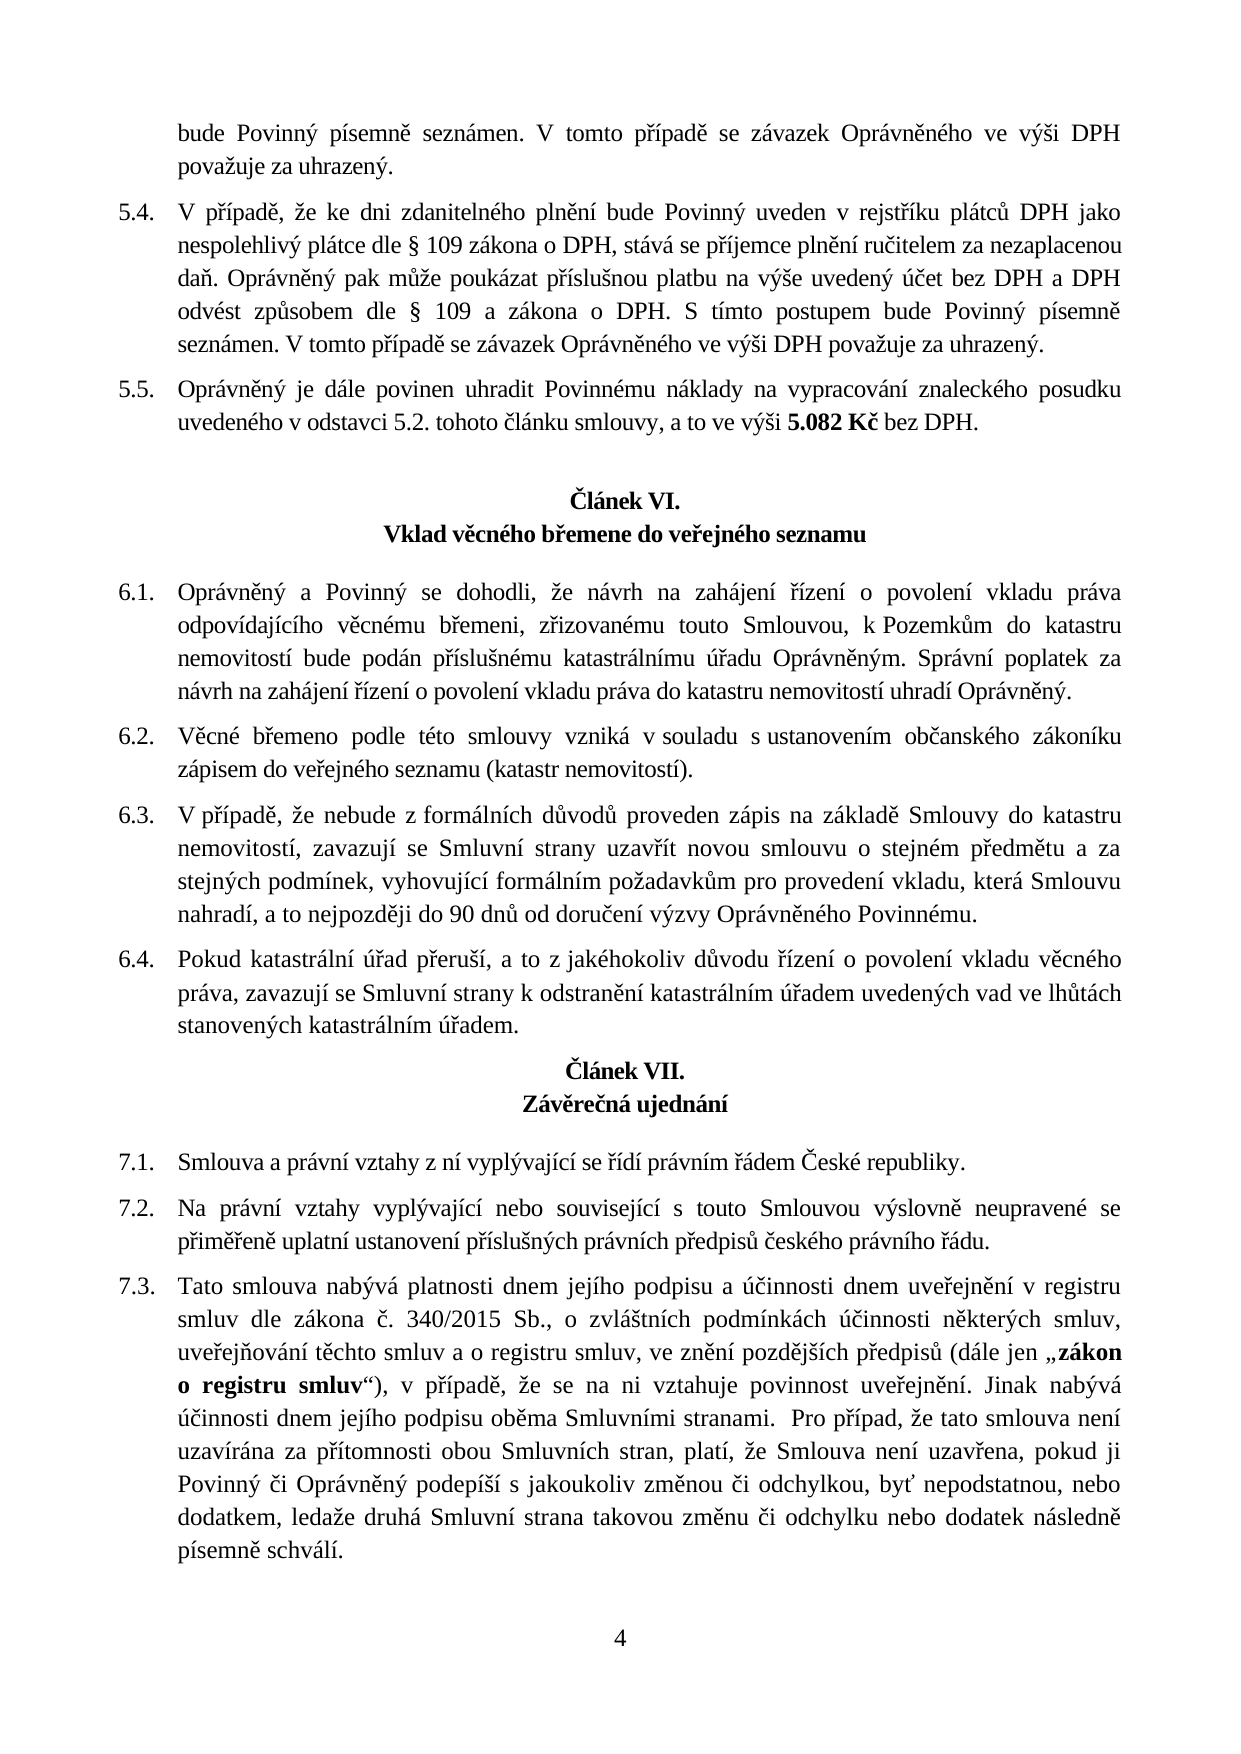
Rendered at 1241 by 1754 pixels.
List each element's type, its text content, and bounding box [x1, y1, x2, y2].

text 6.3. V případě, že nebude z formálních důvodů proveden zápis na základě Smlouvy do katastru nemovitostí, zavazují se Smluvní strany uzavřít novou smlouvu o stejném předmětu a za stejných podmínek, vyhovující formálním požadavkům pro provedení vkladu, která Smlouvu nahradí, a to nejpozději do 90 dnů od doručení výzvy Oprávněného Povinnému. [118, 800, 1122, 928]
text Článek VI. [118, 486, 1132, 514]
text Závěrečná ujednání [118, 1089, 1132, 1118]
text Vklad věcného břemene do veřejného seznamu [118, 519, 1132, 548]
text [118, 118, 1122, 180]
text 6.1. Oprávněný a Povinný se dohodli, že návrh na zahájení řízení o povolení vkladu práva odpovídajícího věcnému břemeni, zřizovanému touto Smlouvou, k Pozemkům do katastru nemovitostí bude podán příslušnému katastrálnímu úřadu Oprávněným. Správní poplatek za návrh na zahájení řízení o povolení vkladu práva do katastru nemovitostí uhradí Oprávněný. [118, 577, 1122, 705]
text 5.5. Oprávněný je dále povinen uhradit Povinnému náklady na vypracování znaleckého posudku uvedeného v odstavci 5.2. tohoto článku smlouvy, a to ve výši 5.082 Kč bez DPH. [118, 374, 1122, 436]
list Na právní vztahy vyplývající nebo související s touto Smlouvou výslovně neupravené se přiměřeně uplatní ustanovení příslušných právních předpisů českého právního řádu. [118, 1193, 1122, 1254]
list Tato smlouva nabývá platnosti dnem jejího podpisu a účinnosti dnem uveřejnění v registru smluv dle zákona č. 340/2015 Sb., o zvláštních podmínkách účinnosti některých smluv, uveřejňování těchto smluv a o registru smluv, ve znění pozdějších předpisů (dále jen „zákon o registru smluv“), v případě, že se na ni vztahuje povinnost uveřejnění. Jinak nabývá účinnosti dnem jejího podpisu oběma Smluvními stranami. Pro případ, že tato smlouva není uzavírána za přítomnosti obou Smluvních stran, platí, že Smlouva není uzavřena, pokud ji Povinný či Oprávněný podepíší s jakoukoliv změnou či odchylkou, byť nepodstatnou, nebo dodatkem, ledaže druhá Smluvní strana takovou změnu či odchylku nebo dodatek následně písemně schválí. [118, 1271, 1122, 1564]
text 6.4. Pokud katastrální úřad přeruší, a to z jakéhokoliv důvodu řízení o povolení vkladu věcného práva, zavazují se Smluvní strany k odstranění katastrálním úřadem uvedených vad ve lhůtách stanovených katastrálním úřadem. [118, 944, 1122, 1039]
text 6.2. Věcné břemeno podle této smlouvy vzniká v souladu s ustanovením občanského zákoníku zápisem do veřejného seznamu (katastr nemovitostí). [118, 721, 1122, 783]
list Smlouva a právní vztahy z ní vyplývající se řídí právním řádem České republiky. [118, 1147, 1122, 1176]
text Článek VII. [118, 1056, 1132, 1085]
text 5.4. V případě, že ke dni zdanitelného plnění bude Povinný uveden v rejstříku plátců DPH jako nespolehlivý plátce dle § 109 zákona o DPH, stává se příjemce plnění ručitelem za nezaplacenou daň. Oprávněný pak může poukázat příslušnou platbu na výše uvedený účet bez DPH a DPH odvést způsobem dle § 109 a zákona o DPH. S tímto postupem bude Povinný písemně seznámen. V tomto případě se závazek Oprávněného ve výši DPH považuje za uhrazený. [118, 197, 1122, 357]
